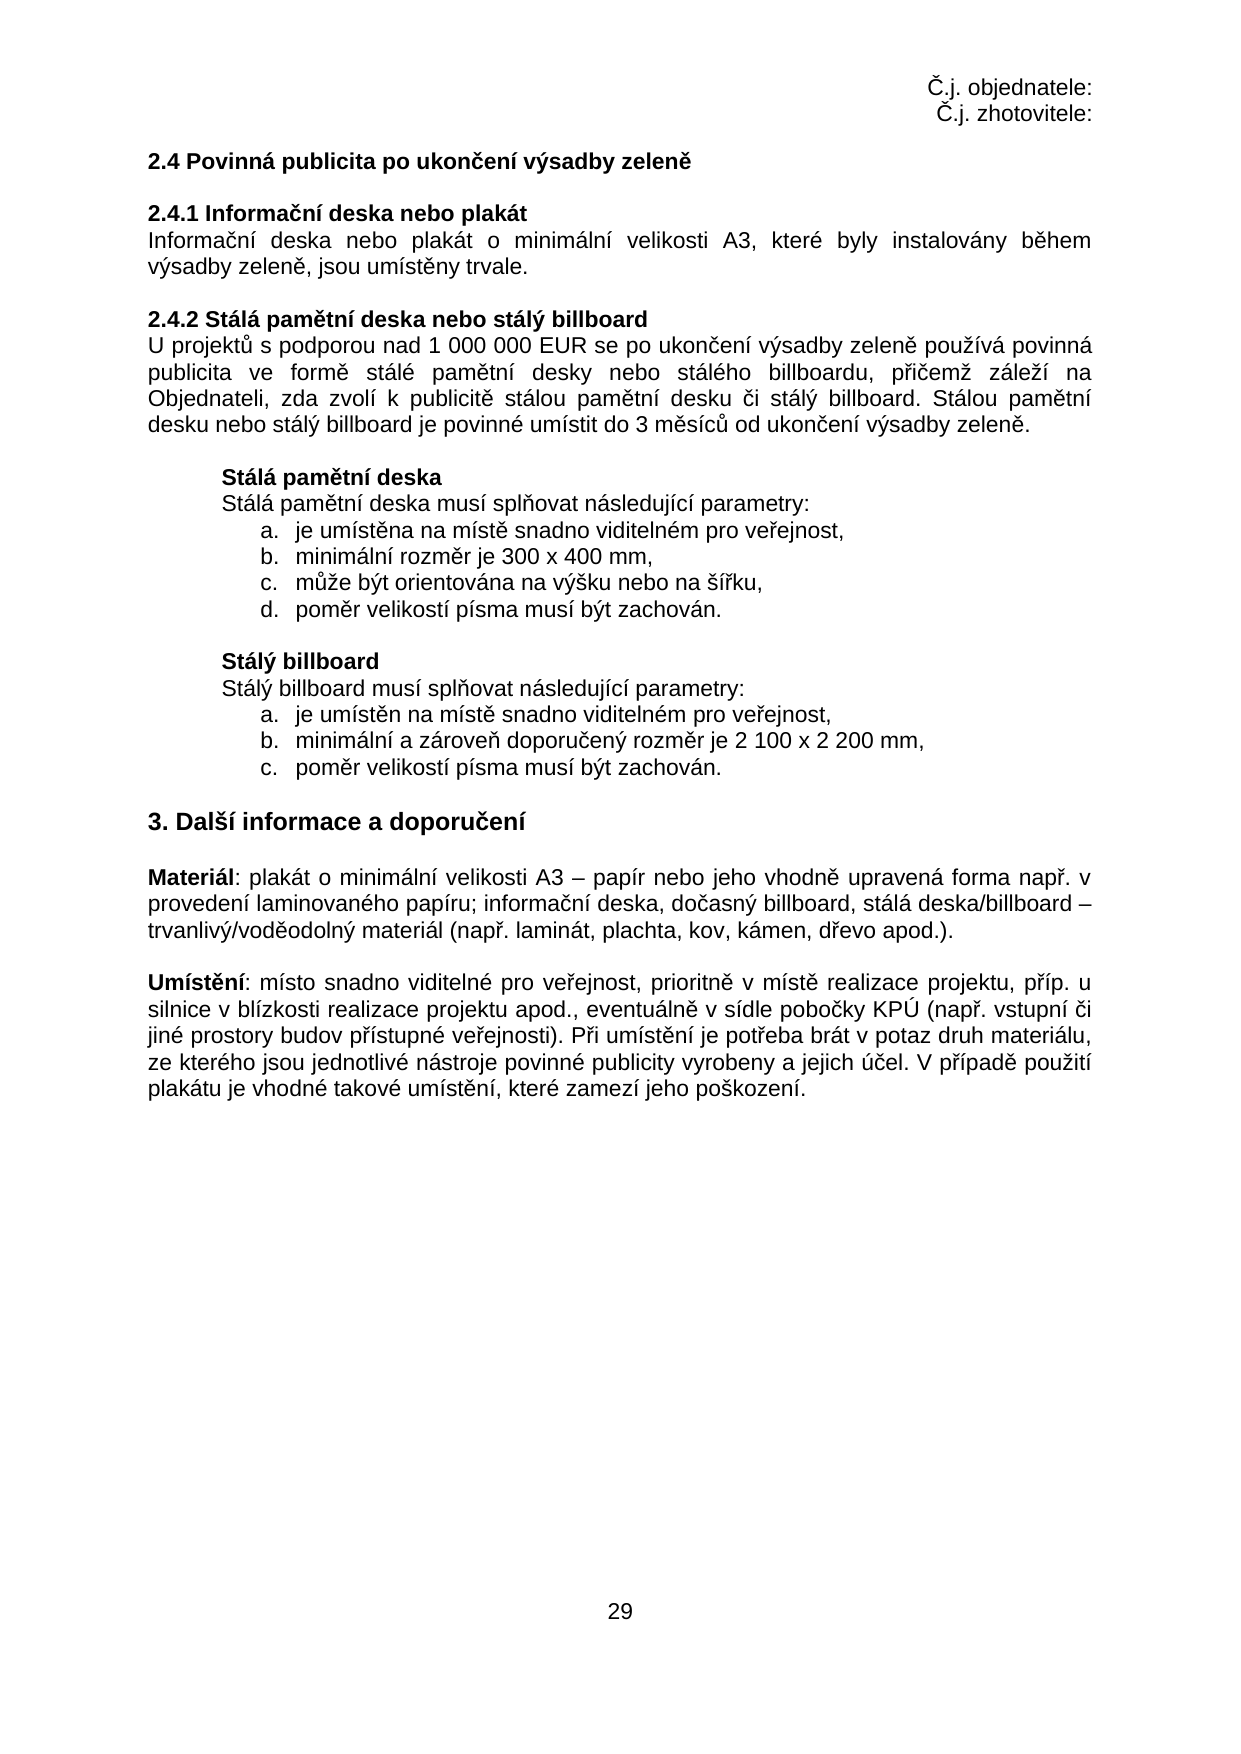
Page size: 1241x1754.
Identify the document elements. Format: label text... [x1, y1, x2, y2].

text Stálý billboard musí splňovat následující parametry: [148, 675, 1093, 701]
text 2.4.2 Stálá pamětní deska nebo stálý billboard [148, 306, 1093, 332]
list může být orientována na výšku nebo na šířku, [260, 569, 1093, 596]
text Umístění: místo snadno viditelné pro veřejnost, prioritně v místě realizace projektu, příp. u silnice v blízkosti realizace projektu apod., eventuálně v sídle pobočky KPÚ (např. vstupní či jiné prostory budov přístupné veřejnosti). Při umístění je potřeba brát v potaz druh materiálu, ze kterého jsou jednotlivé nástroje povinné publicity vyrobeny a jejich účel. V případě použití plakátu je vhodné takové umístění, které zamezí jeho poškození. [148, 969, 1093, 1101]
list je umístěn na místě snadno viditelném pro veřejnost, [260, 701, 1093, 727]
text Stálá pamětní deska musí splňovat následující parametry: [148, 490, 1093, 517]
text 3. Další informace a doporučení [148, 806, 1093, 835]
list poměr velikostí písma musí být zachován. [260, 596, 1093, 622]
text Materiál: plakát o minimální velikosti A3 – papír nebo jeho vhodně upravená forma např. v provedení laminovaného papíru; informační deska, dočasný billboard, stálá deska/billboard – trvanlivý/voděodolný materiál (např. laminát, plachta, kov, kámen, dřevo apod.). [148, 864, 1093, 943]
text U projektů s podporou nad 1 000 000 EUR se po ukončení výsadby zeleně používá povinná publicita ve formě stálé pamětní desky nebo stálého billboardu, přičemž záleží na Objednateli, zda zvolí k publicitě stálou pamětní desku či stálý billboard. Stálou pamětní desku nebo stálý billboard je povinné umístit do 3 měsíců od ukončení výsadby zeleně. [148, 332, 1093, 437]
list poměr velikostí písma musí být zachován. [260, 754, 1093, 780]
text Informační deska nebo plakát o minimální velikosti A3, které byly instalovány během výsadby zeleně, jsou umístěny trvale. [148, 227, 1093, 279]
text 2.4.1 Informační deska nebo plakát [148, 200, 1093, 227]
list minimální rozměr je 300 x 400 mm, [260, 543, 1093, 569]
text 2.4 Povinná publicita po ukončení výsadby zeleně [148, 148, 1093, 174]
text Stálá pamětní deska [148, 464, 1093, 490]
text Stálý billboard [148, 648, 1093, 675]
list minimální a zároveň doporučený rozměr je 2 100 x 2 200 mm, [260, 727, 1093, 754]
list je umístěna na místě snadno viditelném pro veřejnost, [260, 517, 1093, 543]
